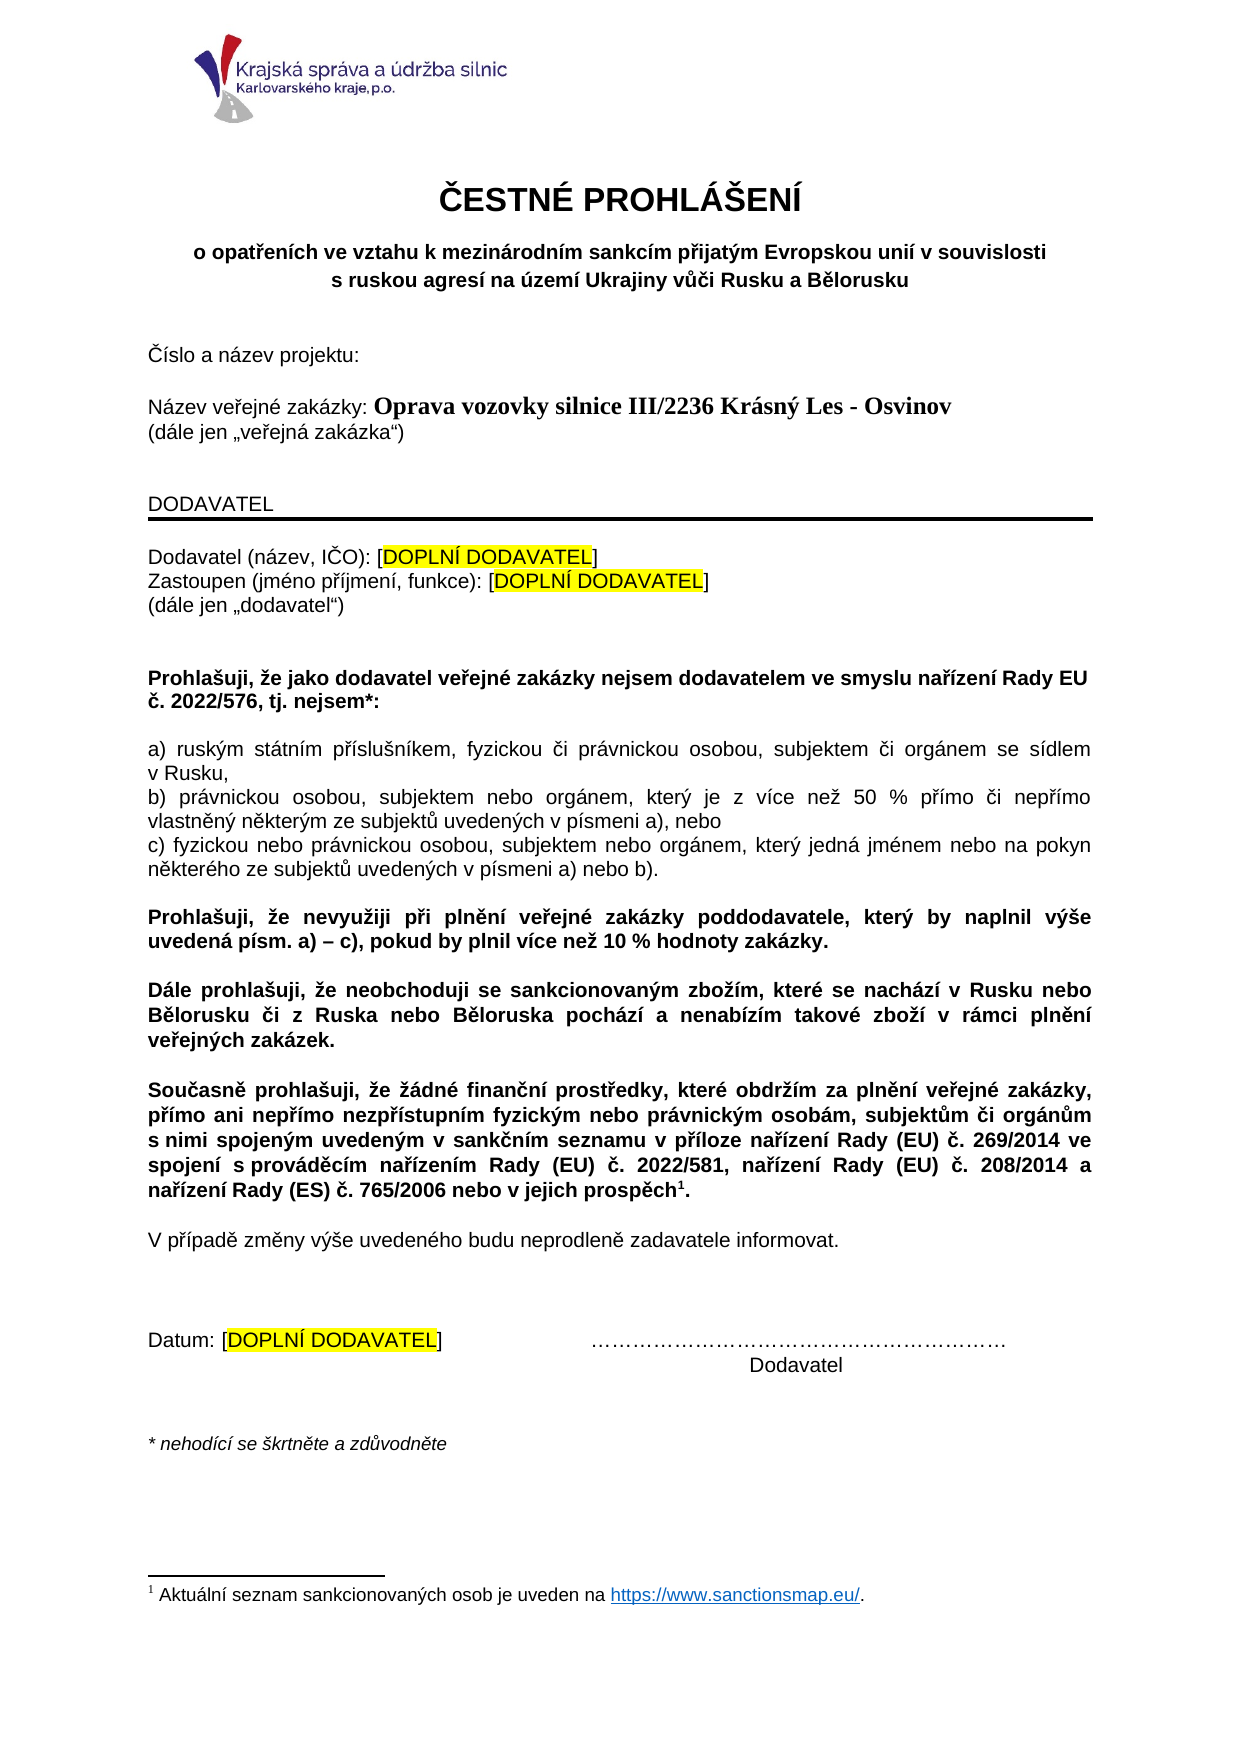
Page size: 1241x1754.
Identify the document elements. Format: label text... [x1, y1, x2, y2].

text Název veřejné zakázky: Oprava vozovky silnice III/2236 Krásný Les - Osvinov [148, 391, 1093, 419]
text b) právnickou osobou, subjektem nebo orgánem, který je z více než 50 % přímo či nepřímo vlastněný některým ze subjektů uvedených v písmeni a), nebo [148, 785, 1093, 833]
subtitle Datum: [DOPLNÍ DODAVATEL] …………………………………………………… [148, 1328, 1093, 1353]
subtitle ČESTNÉ PROHLÁŠENÍ [148, 191, 1093, 216]
subtitle * nehodící se škrtněte a zdůvodněte [148, 1433, 1093, 1454]
subtitle Současně prohlašuji, že žádné finanční prostředky, které obdržím za plnění veřejné zakázky, přímo ani nepřímo nezpřístupním fyzickým nebo právnickým osobám, subjektům či orgánům s nimi spojeným uvedeným v sankčním seznamu v příloze nařízení Rady (EU) č. 269/2014 ve spojení s prováděcím nařízením Rady (EU) č. 2022/581, nařízení Rady (EU) č. 208/2014 a nařízení Rady (ES) č. 765/2006 nebo v jejich prospěch. [148, 1078, 1093, 1203]
text a) ruským státním příslušníkem, fyzickou či právnickou osobou, subjektem či orgánem se sídlem v Rusku, [148, 737, 1093, 785]
picture [147, 24, 548, 128]
list Dodavatel [664, 1353, 1196, 1377]
text Číslo a název projektu: [148, 343, 1093, 367]
text Zastoupen (jméno příjmení, funkce): [DOPLNÍ DODAVATEL] [148, 568, 1093, 592]
text Dodavatel (název, IČO): [DOPLNÍ DODAVATEL] [148, 544, 1093, 568]
text (dále jen „veřejná zakázka“) [148, 419, 1093, 443]
subtitle Dále prohlašuji, že neobchoduji se sankcionovaným zbožím, které se nachází v Rusku nebo Bělorusku či z Ruska nebo Běloruska pochází a nenabízím takové zboží v rámci plnění veřejných zakázek. [148, 978, 1093, 1053]
text (dále jen „dodavatel“) [148, 592, 1093, 616]
text c) fyzickou nebo právnickou osobou, subjektem nebo orgánem, který jedná jménem nebo na pokyn některého ze subjektů uvedených v písmeni a) nebo b). [148, 833, 1093, 881]
text DODAVATEL [148, 491, 1093, 517]
subtitle V případě změny výše uvedeného budu neprodleně zadavatele informovat. [148, 1228, 1093, 1253]
text Prohlašuji, že nevyužiji při plnění veřejné zakázky poddodavatele, který by naplnil výše uvedená písm. a) – c), pokud by plnil více než 10 % hodnoty zakázky. [148, 905, 1093, 953]
text o opatřeních ve vztahu k mezinárodním sankcím přijatým Evropskou unií v souvislosti s ruskou agresí na území Ukrajiny vůči Rusku a Bělorusku [148, 240, 1093, 291]
text Prohlašuji, že jako dodavatel veřejné zakázky nejsem dodavatelem ve smyslu nařízení Rady EU č. 2022/576, tj. nejsem*: [148, 665, 1093, 713]
